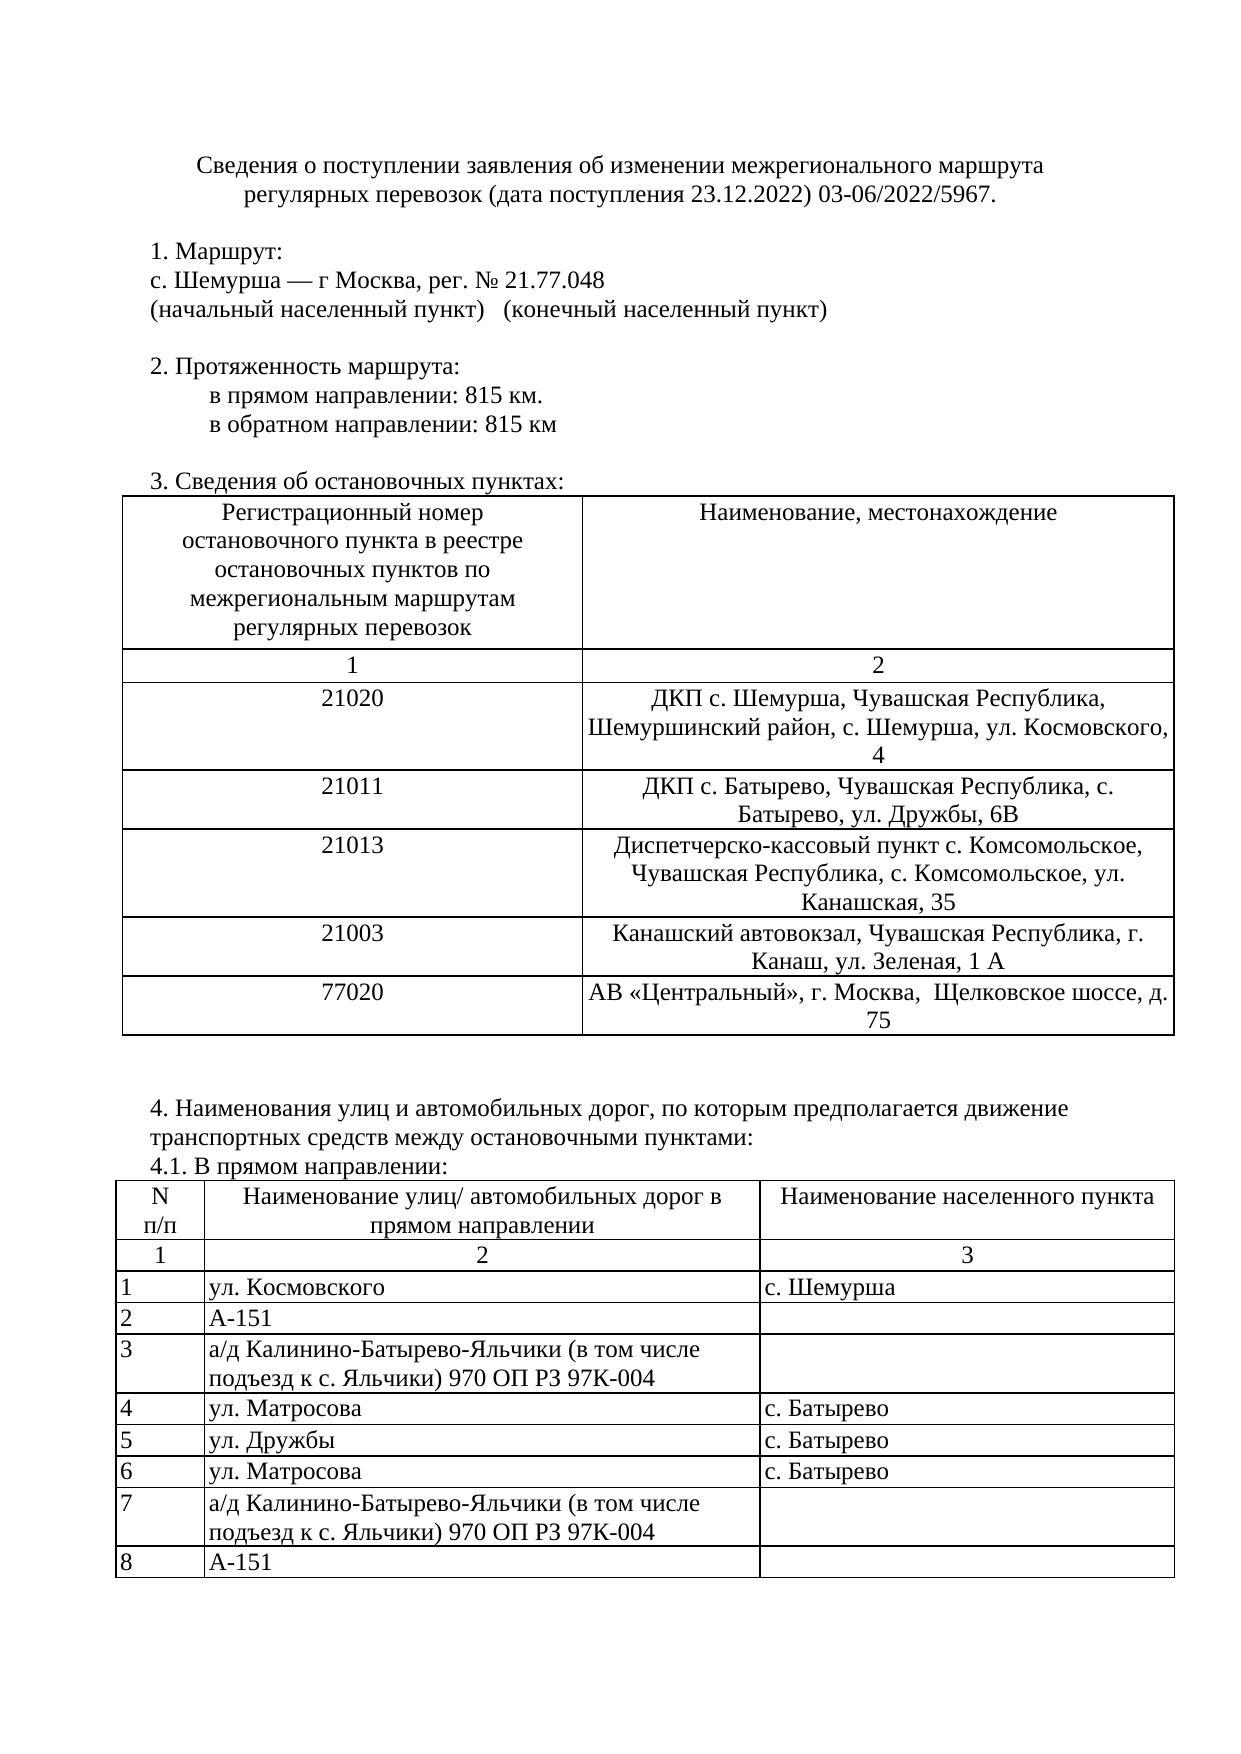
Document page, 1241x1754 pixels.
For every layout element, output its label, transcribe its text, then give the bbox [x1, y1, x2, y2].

table_cell ул. Матросова [205, 1457, 759, 1486]
text 3. Сведения об остановочных пунктах: [150, 466, 1090, 495]
table_cell Канашский автовокзал, Чувашская Республика, г. Канаш, ул. Зеленая, 1 А [583, 918, 1173, 975]
table_header Наименование улиц/ автомобильных дорог в прямом направлении [205, 1181, 759, 1238]
table_cell [761, 1547, 1174, 1577]
table_cell 21003 [123, 918, 582, 975]
text (начальный населенный пункт) (конечный населенный пункт) [150, 294, 1090, 322]
table_cell ул. Космовского [205, 1272, 759, 1301]
text в прямом направлении: 815 км. [150, 380, 1090, 409]
table_cell 3 [761, 1240, 1174, 1270]
text с. Шемурша — г Москва, рег. № 21.77.048 [150, 265, 1090, 294]
table_cell 1 [123, 650, 582, 681]
text 2. Протяженность маршрута: [150, 351, 1090, 380]
table_cell 21020 [123, 683, 582, 769]
table_cell 5 [117, 1425, 204, 1455]
table_cell [761, 1488, 1174, 1545]
table_cell [761, 1303, 1174, 1333]
table_cell ДКП с. Шемурша, Чувашская Республика, Шемуршинский район, с. Шемурша, ул. Космовского, 4 [583, 683, 1173, 769]
text 4. Наименования улиц и автомобильных дорог, по которым предполагается движение транспортных средств между остановочными пунктами: [150, 1093, 1090, 1151]
table_cell с. Батырево [761, 1425, 1174, 1455]
table_cell 3 [117, 1335, 204, 1392]
table_cell ул. Матросова [205, 1394, 759, 1423]
table_cell с. Батырево [761, 1394, 1174, 1423]
table_cell 21013 [123, 830, 582, 916]
table_cell ДКП с. Батырево, Чувашская Республика, с. Батырево, ул. Дружбы, 6В [583, 771, 1173, 828]
table_cell ул. Дружбы [205, 1425, 759, 1455]
text Сведения о поступлении заявления об изменении межрегионального маршрута регулярных перевозок (дата поступления 23.12.2022) 03-06/2022/5967. [150, 150, 1090, 207]
table_cell АВ «Центральный», г. Москва, Щелковское шоссе, д. 75 [583, 977, 1173, 1034]
table_cell А-151 [205, 1547, 759, 1577]
table_cell а/д Калинино-Батырево-Яльчики (в том числе подъезд к с. Яльчики) 970 ОП РЗ 97К-004 [205, 1488, 759, 1545]
table_cell с. Шемурша [761, 1272, 1174, 1301]
table_cell 77020 [123, 977, 582, 1034]
text в обратном направлении: 815 км [150, 409, 1090, 437]
table_cell 21011 [123, 771, 582, 828]
table_cell 1 [117, 1240, 204, 1270]
table_cell 4 [117, 1394, 204, 1423]
table_header N п/п [117, 1181, 204, 1238]
table_cell Диспетчерско-кассовый пункт с. Комсомольское, Чувашская Республика, с. Комсомольское, ул. Канашская, 35 [583, 830, 1173, 916]
table_cell А-151 [205, 1303, 759, 1333]
table_header Регистрационный номер остановочного пункта в реестре остановочных пунктов по межрегиональным маршрутам регулярных перевозок [123, 497, 582, 648]
table_header Наименование, местонахождение [583, 497, 1173, 648]
table_cell 2 [117, 1303, 204, 1333]
table_cell 2 [205, 1240, 759, 1270]
table_cell 2 [583, 650, 1173, 681]
table_cell [761, 1335, 1174, 1392]
text 1. Маршрут: [150, 236, 1090, 265]
table_header Наименование населенного пункта [761, 1181, 1174, 1238]
text 4.1. В прямом направлении: [150, 1151, 1090, 1179]
table_cell 7 [117, 1488, 204, 1545]
table_cell 6 [117, 1457, 204, 1486]
table_cell 8 [117, 1547, 204, 1577]
table_cell 1 [117, 1272, 204, 1301]
table_cell а/д Калинино-Батырево-Яльчики (в том числе подъезд к с. Яльчики) 970 ОП РЗ 97К-004 [205, 1335, 759, 1392]
table_cell с. Батырево [761, 1457, 1174, 1486]
